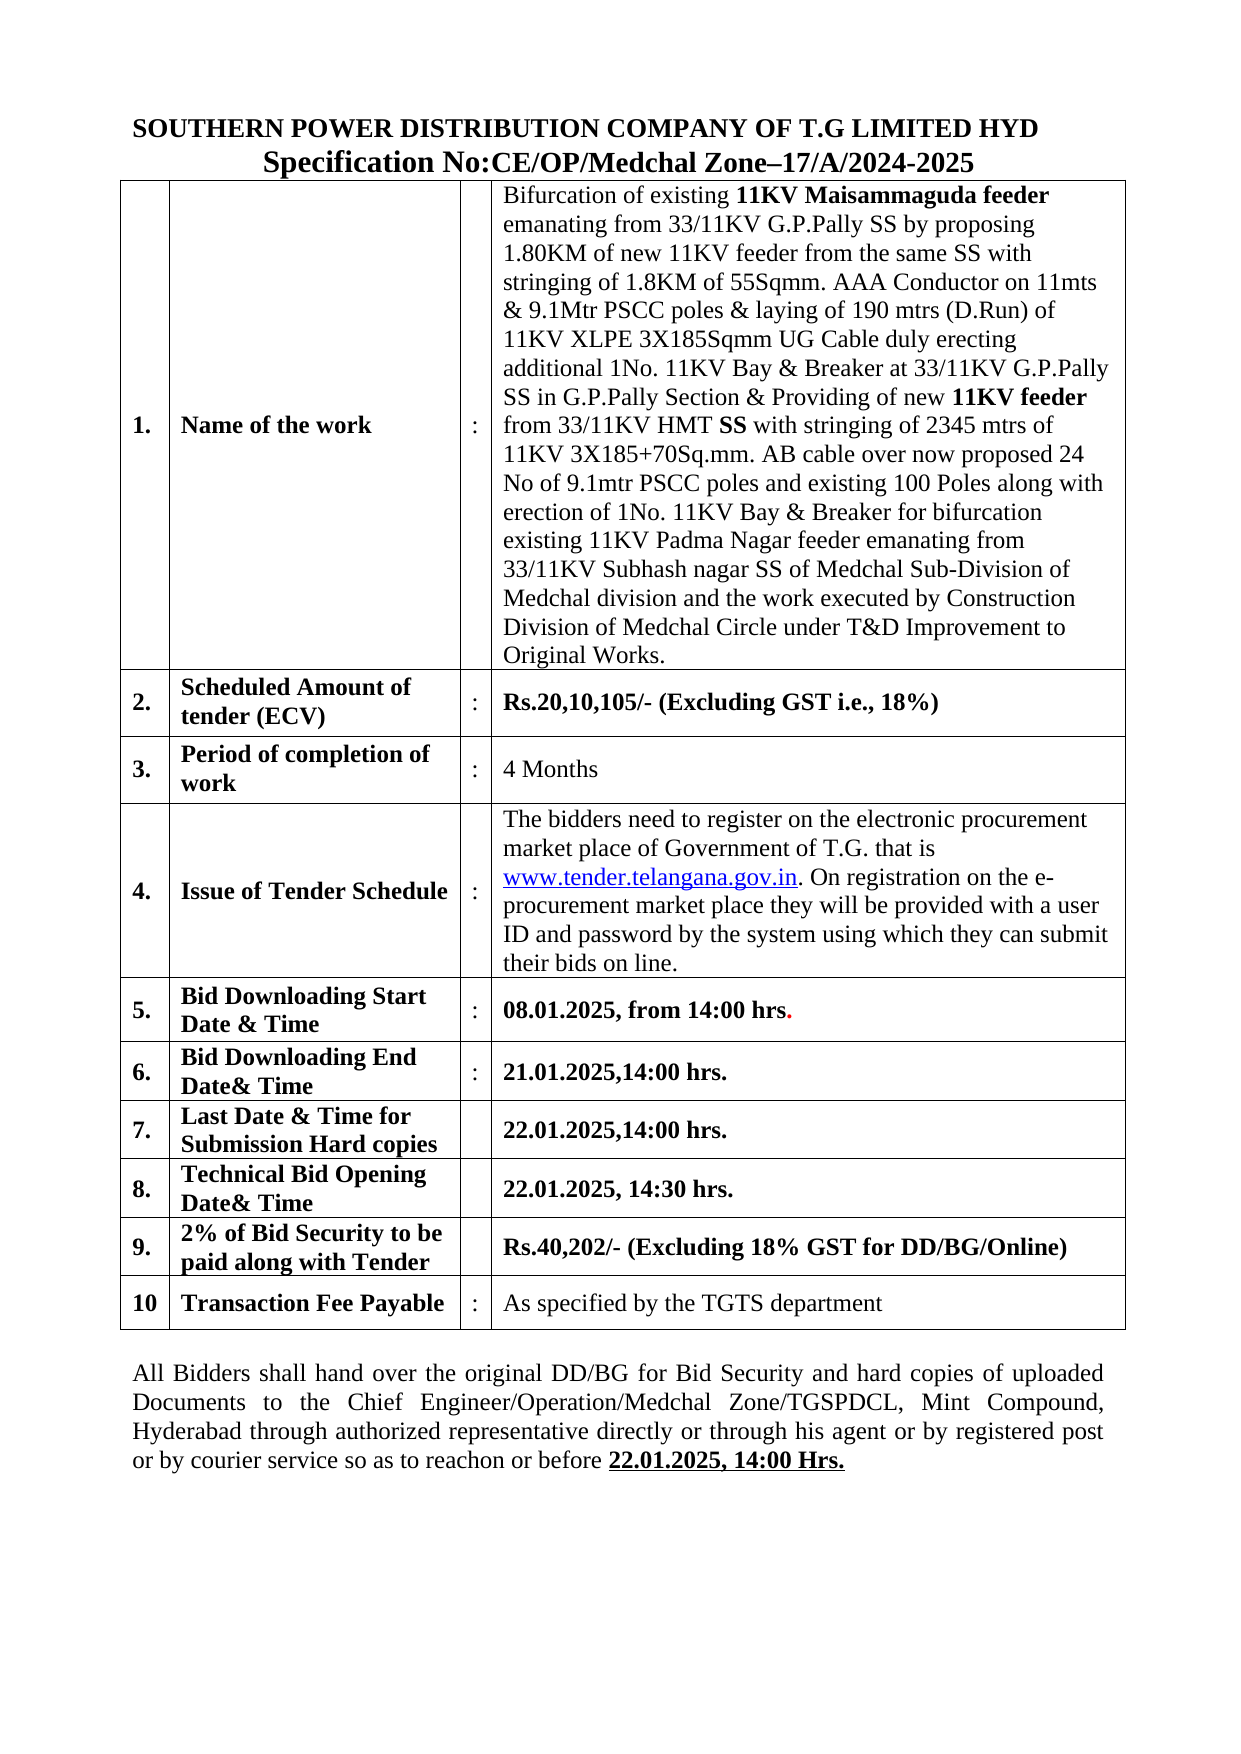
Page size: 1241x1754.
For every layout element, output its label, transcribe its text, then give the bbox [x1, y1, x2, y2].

subtitle SOUTHERN POWER DISTRIBUTION COMPANY OF T.G LIMITED HYD [132, 112, 1105, 144]
table_cell 2% of Bid Security to be paid along with Tender [170, 1218, 460, 1275]
table_header 1. [121, 181, 169, 669]
table_cell Rs.40,202/- (Excluding 18% GST for DD/BG/Online) [492, 1218, 1125, 1275]
table_cell 3. [121, 737, 169, 803]
table_cell : [461, 1042, 491, 1100]
text Specification No:CE/OP/Medchal Zone–17/A/2024-2025 [132, 144, 1105, 179]
table_cell : [461, 737, 491, 803]
table_cell 4 Months [492, 737, 1125, 803]
table_cell Last Date & Time for Submission Hard copies [170, 1101, 460, 1158]
table_cell As specified by the TGTS department [492, 1276, 1125, 1329]
table_cell 2. [121, 670, 169, 736]
table_header Name of the work [170, 181, 460, 669]
table_cell 22.01.2025, 14:30 hrs. [492, 1159, 1125, 1217]
table_header Bifurcation of existing 11KV Maisammaguda feeder emanating from 33/11KV G.P.Pally SS by proposing 1.80KM of new 11KV feeder from the same SS with stringing of 1.8KM of 55Sqmm. AAA Conductor on 11mts & 9.1Mtr PSCC poles & laying of 190 mtrs (D.Run) of 11KV XLPE 3X185Sqmm UG Cable duly erecting additional 1No. 11KV Bay & Breaker at 33/11KV G.P.Pally SS in G.P.Pally Section & Providing of new 11KV feeder from 33/11KV HMT SS with stringing of 2345 mtrs of 11KV 3X185+70Sq.mm. AB cable over now proposed 24 No of 9.1mtr PSCC poles and existing 100 Poles along with erection of 1No. 11KV Bay & Breaker for bifurcation existing 11KV Padma Nagar feeder emanating from 33/11KV Subhash nagar SS of Medchal Sub-Division of Medchal division and the work executed by Construction Division of Medchal Circle under T&D Improvement to Original Works. [492, 181, 1125, 669]
table_cell 10 [121, 1276, 169, 1329]
table_cell 21.01.2025,14:00 hrs. [492, 1042, 1125, 1100]
table_cell 9. [121, 1218, 169, 1275]
table_cell 4. [121, 804, 169, 977]
table_cell : [461, 670, 491, 736]
table_cell 08.01.2025, from 14:00 hrs. [492, 978, 1125, 1041]
table_cell Scheduled Amount of tender (ECV) [170, 670, 460, 736]
title All Bidders shall hand over the original DD/BG for Bid Security and hard copies of uploaded Documents to the Chief Engineer/Operation/Medchal Zone/TGSPDCL, Mint Compound, Hyderabad through authorized representative directly or through his agent or by registered post or by courier service so as to reachon or before 22.01.2025, 14:00 Hrs. [132, 1358, 1105, 1473]
table_cell : [461, 804, 491, 977]
table_cell [461, 1218, 491, 1275]
table_cell Technical Bid Opening Date& Time [170, 1159, 460, 1217]
table_cell : [461, 978, 491, 1041]
table_cell The bidders need to register on the electronic procurement market place of Government of T.G. that is www.tender.telangana.gov.in. On registration on the e-procurement market place they will be provided with a user ID and password by the system using which they can submit their bids on line. [492, 804, 1125, 977]
table_cell Period of completion of work [170, 737, 460, 803]
table_cell 5. [121, 978, 169, 1041]
table_cell 6. [121, 1042, 169, 1100]
table_cell : [461, 1276, 491, 1329]
table_cell Bid Downloading End Date& Time [170, 1042, 460, 1100]
table_cell [461, 1101, 491, 1158]
table_cell [461, 1159, 491, 1217]
table_cell Transaction Fee Payable [170, 1276, 460, 1329]
table_cell 8. [121, 1159, 169, 1217]
table_cell 7. [121, 1101, 169, 1158]
table_cell Issue of Tender Schedule [170, 804, 460, 977]
table_header : [461, 181, 491, 669]
table_cell Bid Downloading Start Date & Time [170, 978, 460, 1041]
table_cell Rs.20,10,105/- (Excluding GST i.e., 18%) [492, 670, 1125, 736]
table_cell 22.01.2025,14:00 hrs. [492, 1101, 1125, 1158]
